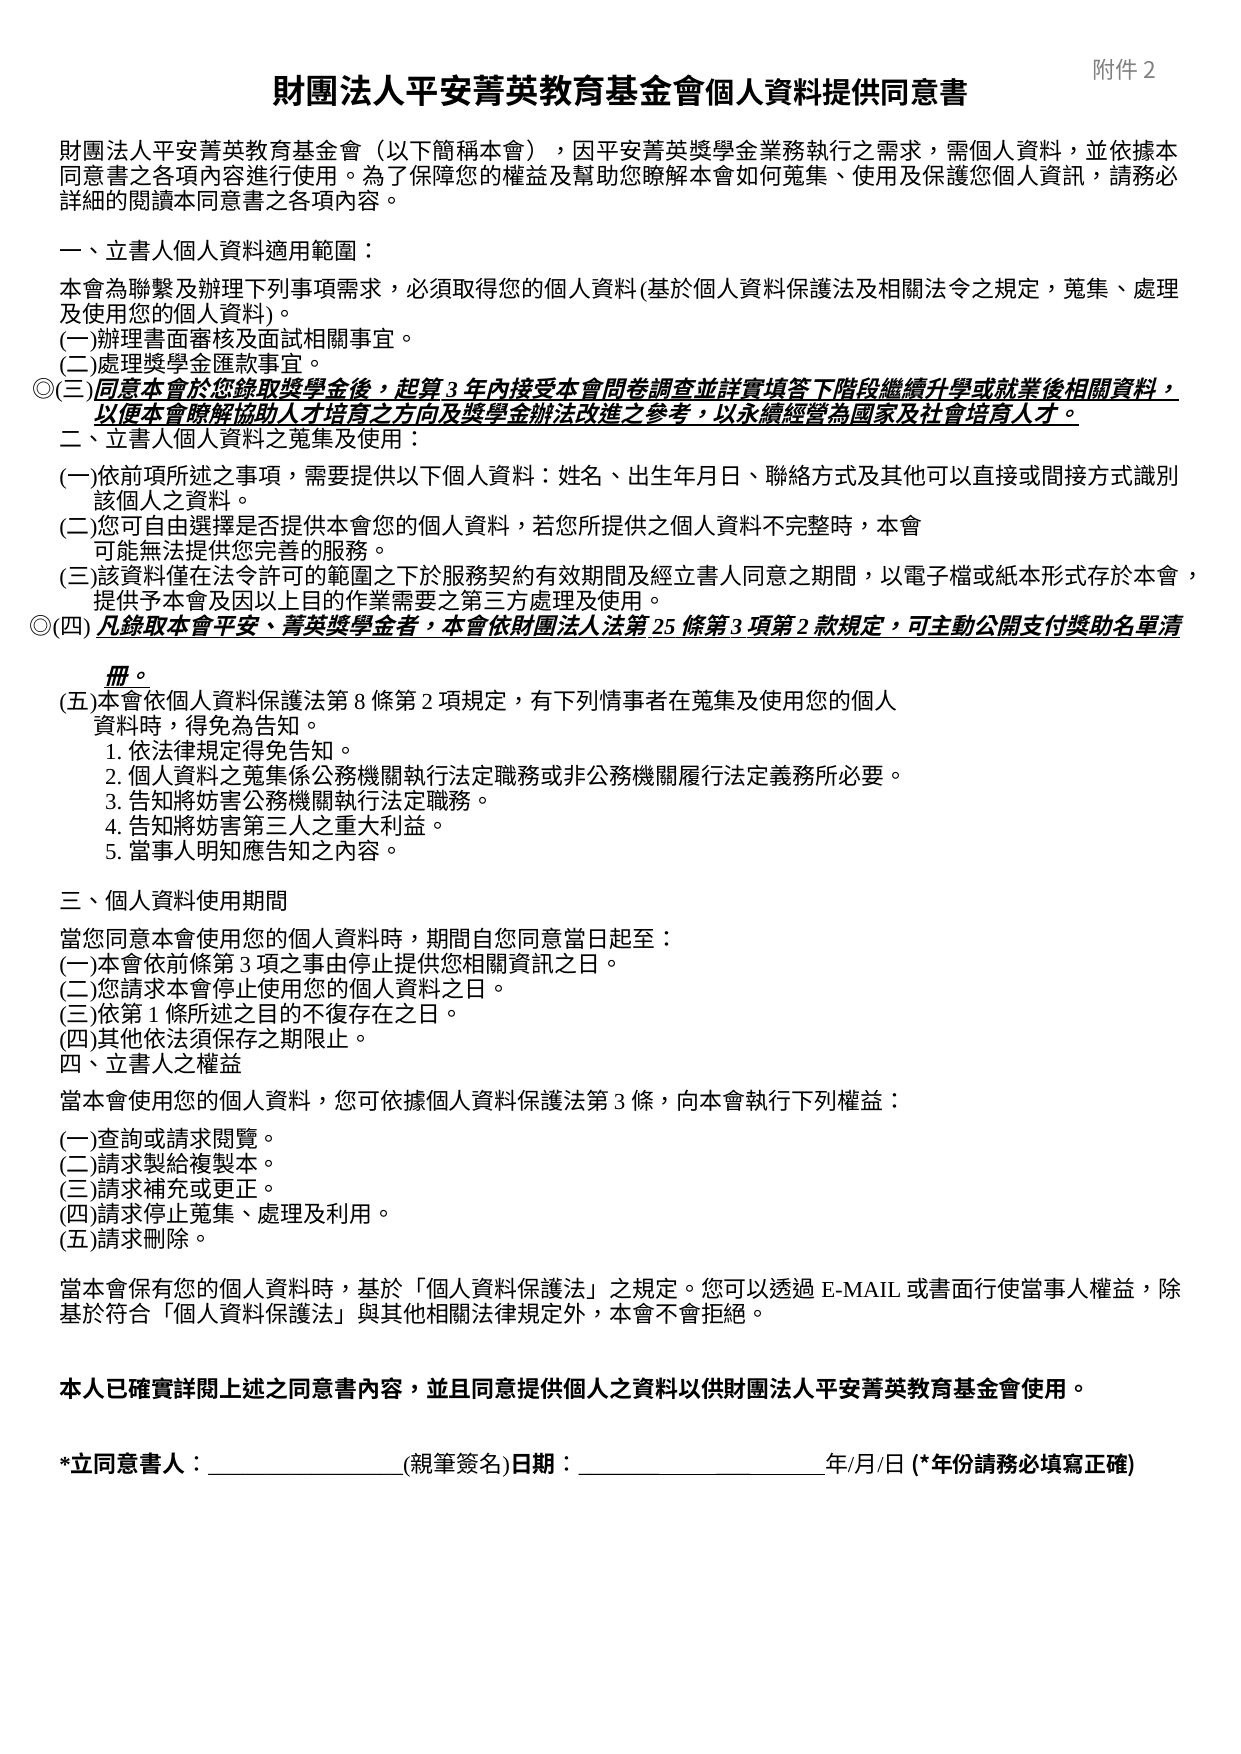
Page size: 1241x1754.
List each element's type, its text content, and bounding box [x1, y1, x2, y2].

text 4. 告知將妨害第三人之重大利益。 [105, 815, 1181, 840]
text ◎(三)同意本會於您錄取獎學金後，起算3年內接受本會問卷調查並詳實填答下階段繼續升學或就業後相關資料，以便本會瞭解協助人才培育之方向及獎學金辦法改進之參考，以永續經營為國家及社會培育人才。 [32, 377, 1181, 427]
text 本人已確實詳閱上述之同意書內容，並且同意提供個人之資料以供財團法人平安菁英教育基金會使用。 [59, 1377, 1181, 1402]
text (五)請求刪除。 [59, 1227, 1181, 1252]
text (三)該資料僅在法令許可的範圍之下於服務契約有效期間及經立書人同意之期間，以電子檔或紙本形式存於本會，提供予本會及因以上目的作業需要之第三方處理及使用。 [59, 565, 1181, 615]
text 當您同意本會使用您的個人資料時，期間自您同意當日起至： [59, 927, 1181, 952]
text (一)查詢或請求閱覽。 [59, 1127, 1181, 1152]
text 1. 依法律規定得免告知。 [105, 740, 1181, 765]
text 當本會使用您的個人資料，您可依據個人資料保護法第3 條，向本會執行下列權益： [59, 1090, 1181, 1115]
text (三)依第1 條所述之目的不復存在之日。 [59, 1002, 1181, 1027]
text (三)請求補充或更正。 [59, 1177, 1181, 1202]
text 可能無法提供您完善的服務。 [59, 540, 1181, 565]
text 財團法人平安菁英教育基金會個人資料提供同意書 [59, 65, 1181, 113]
text 3. 告知將妨害公務機關執行法定職務。 [105, 790, 1181, 815]
text (四)請求停止蒐集、處理及利用。 [59, 1202, 1181, 1227]
text (二)您可自由選擇是否提供本會您的個人資料，若您所提供之個人資料不完整時，本會 [59, 515, 1181, 540]
text *立同意書人：_________________(親筆簽名)日期：_______ ___ 年/月/日 (*年份請務必填寫正確) [59, 1452, 1181, 1477]
text (二)處理獎學金匯款事宜。 [59, 352, 1181, 377]
text (四)其他依法須保存之期限止。 [59, 1027, 1181, 1052]
text 資料時，得免為告知。 [59, 715, 1181, 740]
text 二、立書人個人資料之蒐集及使用： [59, 427, 1181, 452]
text (二)您請求本會停止使用您的個人資料之日。 [59, 977, 1181, 1002]
text 本會為聯繫及辦理下列事項需求，必須取得您的個人資料(基於個人資料保護法及相關法令之規定，蒐集、處理及使用您的個人資料)。 [59, 277, 1181, 327]
text ◎(四) 凡錄取本會平安、菁英獎學金者，本會依財團法人法第25條第3項第2款規定，可主動公開支付獎助名單清 冊。 [29, 615, 1181, 690]
text (一)辦理書面審核及面試相關事宜。 [59, 327, 1181, 352]
text 當本會保有您的個人資料時，基於「個人資料保護法」之規定。您可以透過E-MAIL或書面行使當事人權益，除基於符合「個人資料保護法」與其他相關法律規定外，本會不會拒絕。 [59, 1277, 1181, 1327]
text (一)本會依前條第3 項之事由停止提供您相關資訊之日。 [59, 952, 1181, 977]
text 財團法人平安菁英教育基金會（以下簡稱本會），因平安菁英獎學金業務執行之需求，需個人資料，並依據本同意書之各項內容進行使用。為了保障您的權益及幫助您瞭解本會如何蒐集、使用及保護您個人資訊，請務必詳細的閱讀本同意書之各項內容。 [59, 140, 1181, 215]
text 2. 個人資料之蒐集係公務機關執行法定職務或非公務機關履行法定義務所必要。 [105, 765, 1181, 790]
text (五)本會依個人資料保護法第8 條第2 項規定，有下列情事者在蒐集及使用您的個人 [59, 690, 1181, 715]
text 四、立書人之權益 [59, 1052, 1181, 1077]
text (二)請求製給複製本。 [59, 1152, 1181, 1177]
text 一、立書人個人資料適用範圍： [59, 240, 1181, 265]
text 三、個人資料使用期間 [59, 890, 1181, 915]
text (一)依前項所述之事項，需要提供以下個人資料：姓名、出生年月日、聯絡方式及其他可以直接或間接方式識別該個人之資料。 [59, 465, 1181, 515]
text 5. 當事人明知應告知之內容。 [105, 840, 1181, 865]
